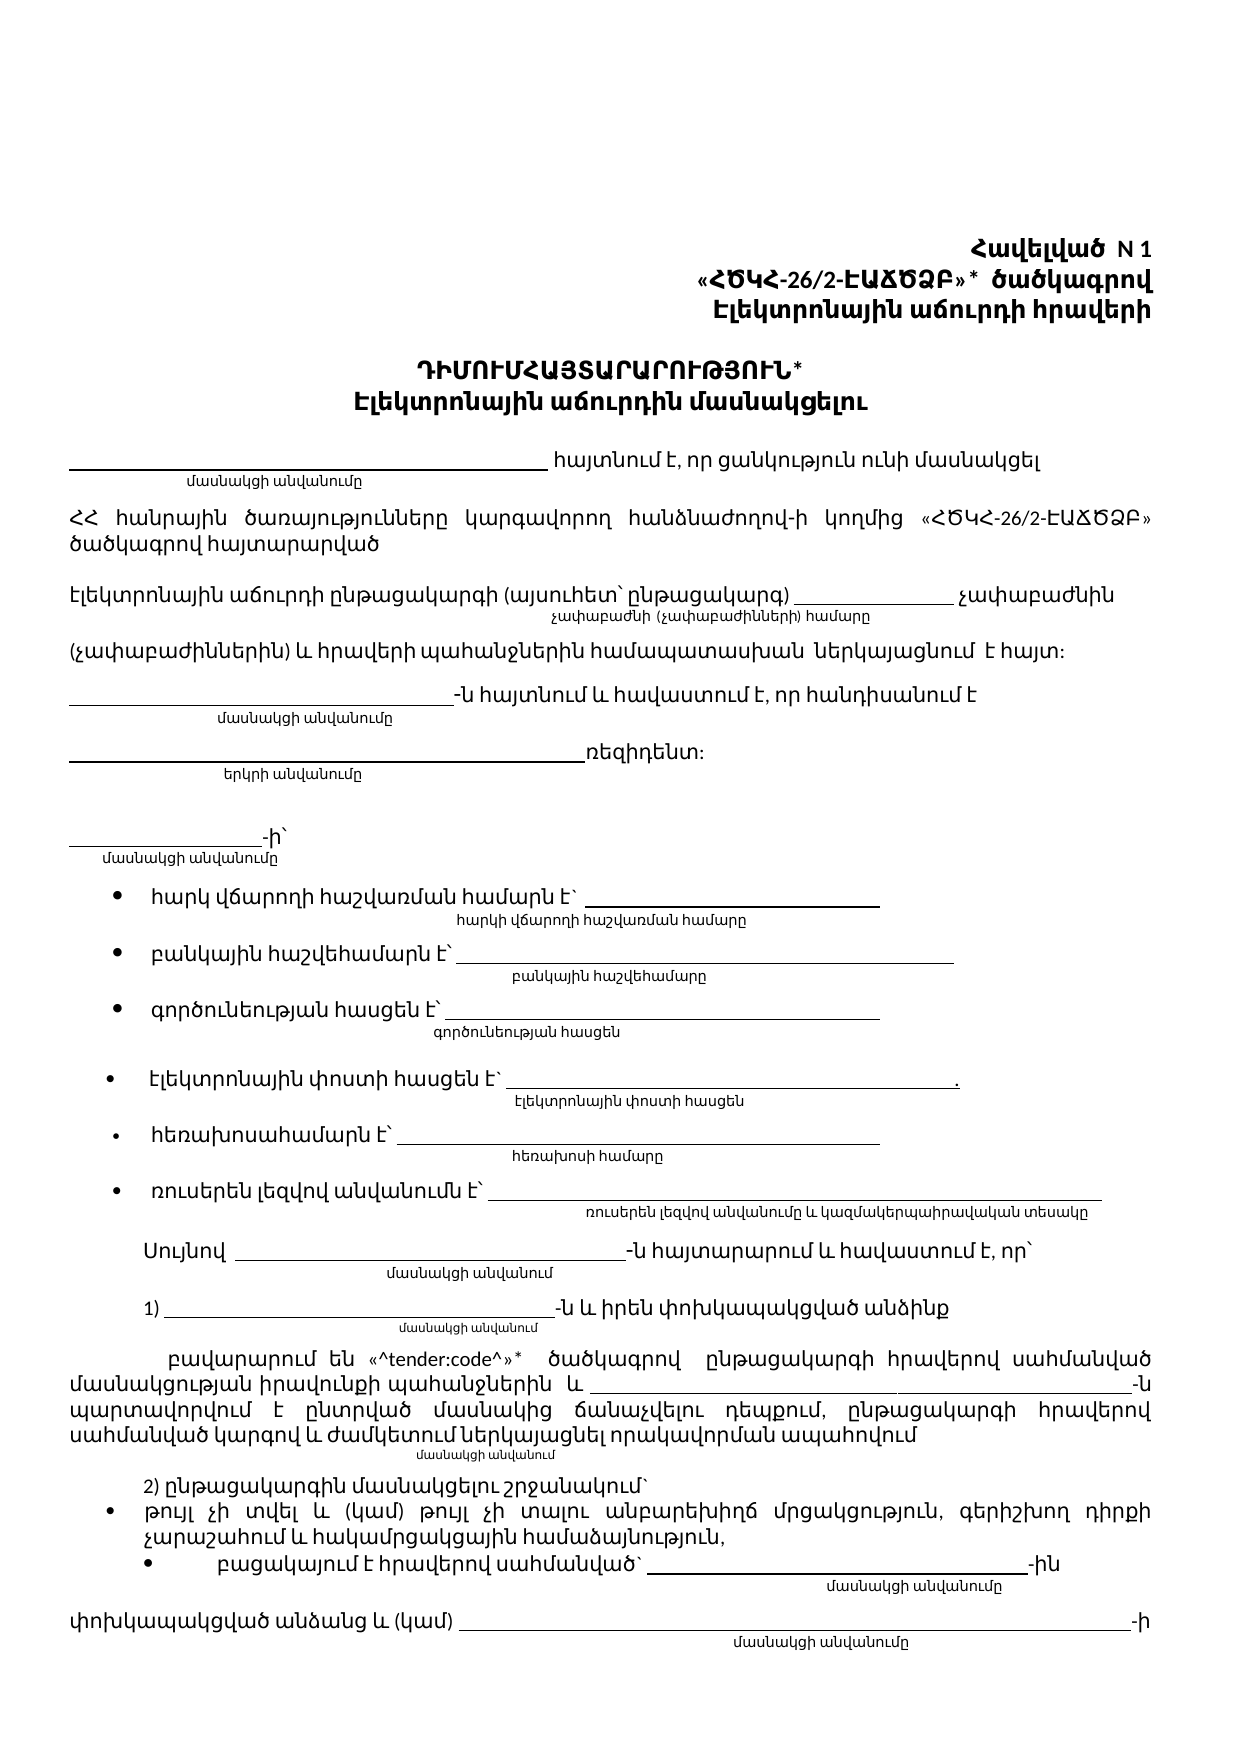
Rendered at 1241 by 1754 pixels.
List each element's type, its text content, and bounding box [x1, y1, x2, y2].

text մասնակցի անվանումը [69, 1633, 1152, 1664]
text մասնակցի անվանումը [69, 1577, 1152, 1608]
text Սույնով -ն հայտարարում և հավաստում է, որ՝ [69, 1234, 1152, 1264]
text մասնակցի անվանումը [69, 472, 1152, 503]
text էլեկտրոնային աճուրդի ընթացակարգի (այսուհետ՝ ընթացակարգ) չափաբաժնին [69, 582, 1152, 607]
text մասնակցի անվանում [69, 1321, 1152, 1346]
text Էլեկտրոնային աճուրդի հրավերի [69, 294, 1152, 325]
text Հավելված N 1 [69, 233, 1152, 264]
text բանկային հաշվեհամարը [438, 967, 1152, 997]
text ԴԻՄՈՒՄՀԱՅՏԱՐԱՐՈՒԹՅՈՒՆ* [69, 356, 1152, 386]
text փոխկապակցված անձանց և (կամ) -ի [69, 1608, 1152, 1633]
list բանկային հաշվեհամարն է՝ [113, 941, 1152, 967]
text մասնակցի անվանումը [69, 709, 1152, 739]
text ռեզիդենտ: [69, 739, 1152, 765]
text հեռախոսի համարը [438, 1148, 1152, 1178]
text գործունեության հասցեն [69, 1023, 1152, 1053]
text բավարարում են «^tender:code^»* ծածկագրով ընթացակարգի հրավերով սահմանված մասնակցության իրավունքի պահանջներին և -ն պարտավորվում է ընտրված մասնակից ճանաչվելու դեպքում, ընթացակարգի հրավերով սահմանված կարգով և ժամկետում ներկայացնել որակավորման ապահովում [69, 1346, 1152, 1448]
text (չափաբաժիններին) և հրավերի պահանջներին համապատասխան ներկայացնում է հայտ: [69, 638, 1152, 663]
text մասնակցի անվանումը [69, 850, 1152, 880]
text ռուսերեն լեզվով անվանումը և կազմակերպաիրավական տեսակը [512, 1203, 1152, 1234]
text մասնակցի անվանում [69, 1448, 1152, 1473]
text -ի՝ [69, 824, 1152, 850]
text էլեկտրոնային փոստի հասցեն [69, 1092, 1152, 1122]
list հեռախոսահամարն է՝ [113, 1122, 1152, 1148]
list գործունեության հասցեն է՝ [113, 997, 1152, 1023]
list բացակայում է հրավերով սահմանված` -ին [69, 1549, 1152, 1577]
list ռուսերեն լեզվով անվանումն է՝ [113, 1178, 1152, 1203]
text 1) -ն և իրեն փոխկապակցված անձինք [69, 1295, 1152, 1321]
text -ն հայտնում և հավաստում է, որ հանդիսանում է [69, 678, 1152, 709]
text 2) ընթացակարգին մասնակցելու շրջանակում` [69, 1473, 1152, 1498]
text ՀՀ հանրային ծառայությունները կարգավորող հանձնաժողով-ի կողմից «ՀԾԿՀ-26/2-ԷԱՃԾՁԲ» ծածկագրով հայտարարված [69, 503, 1152, 556]
text չափաբաժնի (չափաբաժինների) համարը [69, 607, 1152, 638]
text «ՀԾԿՀ-26/2-ԷԱՃԾՁԲ»* ծածկագրով [69, 264, 1152, 294]
list էլեկտրոնային փոստի հասցեն է` . [107, 1066, 1152, 1092]
subtitle Էլեկտրոնային աճուրդին մասնակցելու [69, 386, 1152, 417]
text հարկի վճարողի հաշվառման համարը [69, 911, 1152, 941]
list թույլ չի տվել և (կամ) թույլ չի տալու անբարեխիղճ մրցակցություն, գերիշխող դիրքի չարաշահում և հակամրցակցային համաձայնություն, [107, 1498, 1152, 1549]
list հարկ վճարողի հաշվառման համարն է` [113, 880, 1152, 911]
text երկրի անվանումը [69, 765, 1152, 796]
text մասնակցի անվանում [69, 1264, 1152, 1295]
text հայտնում է, որ ցանկություն ունի մասնակցել [69, 447, 1152, 472]
